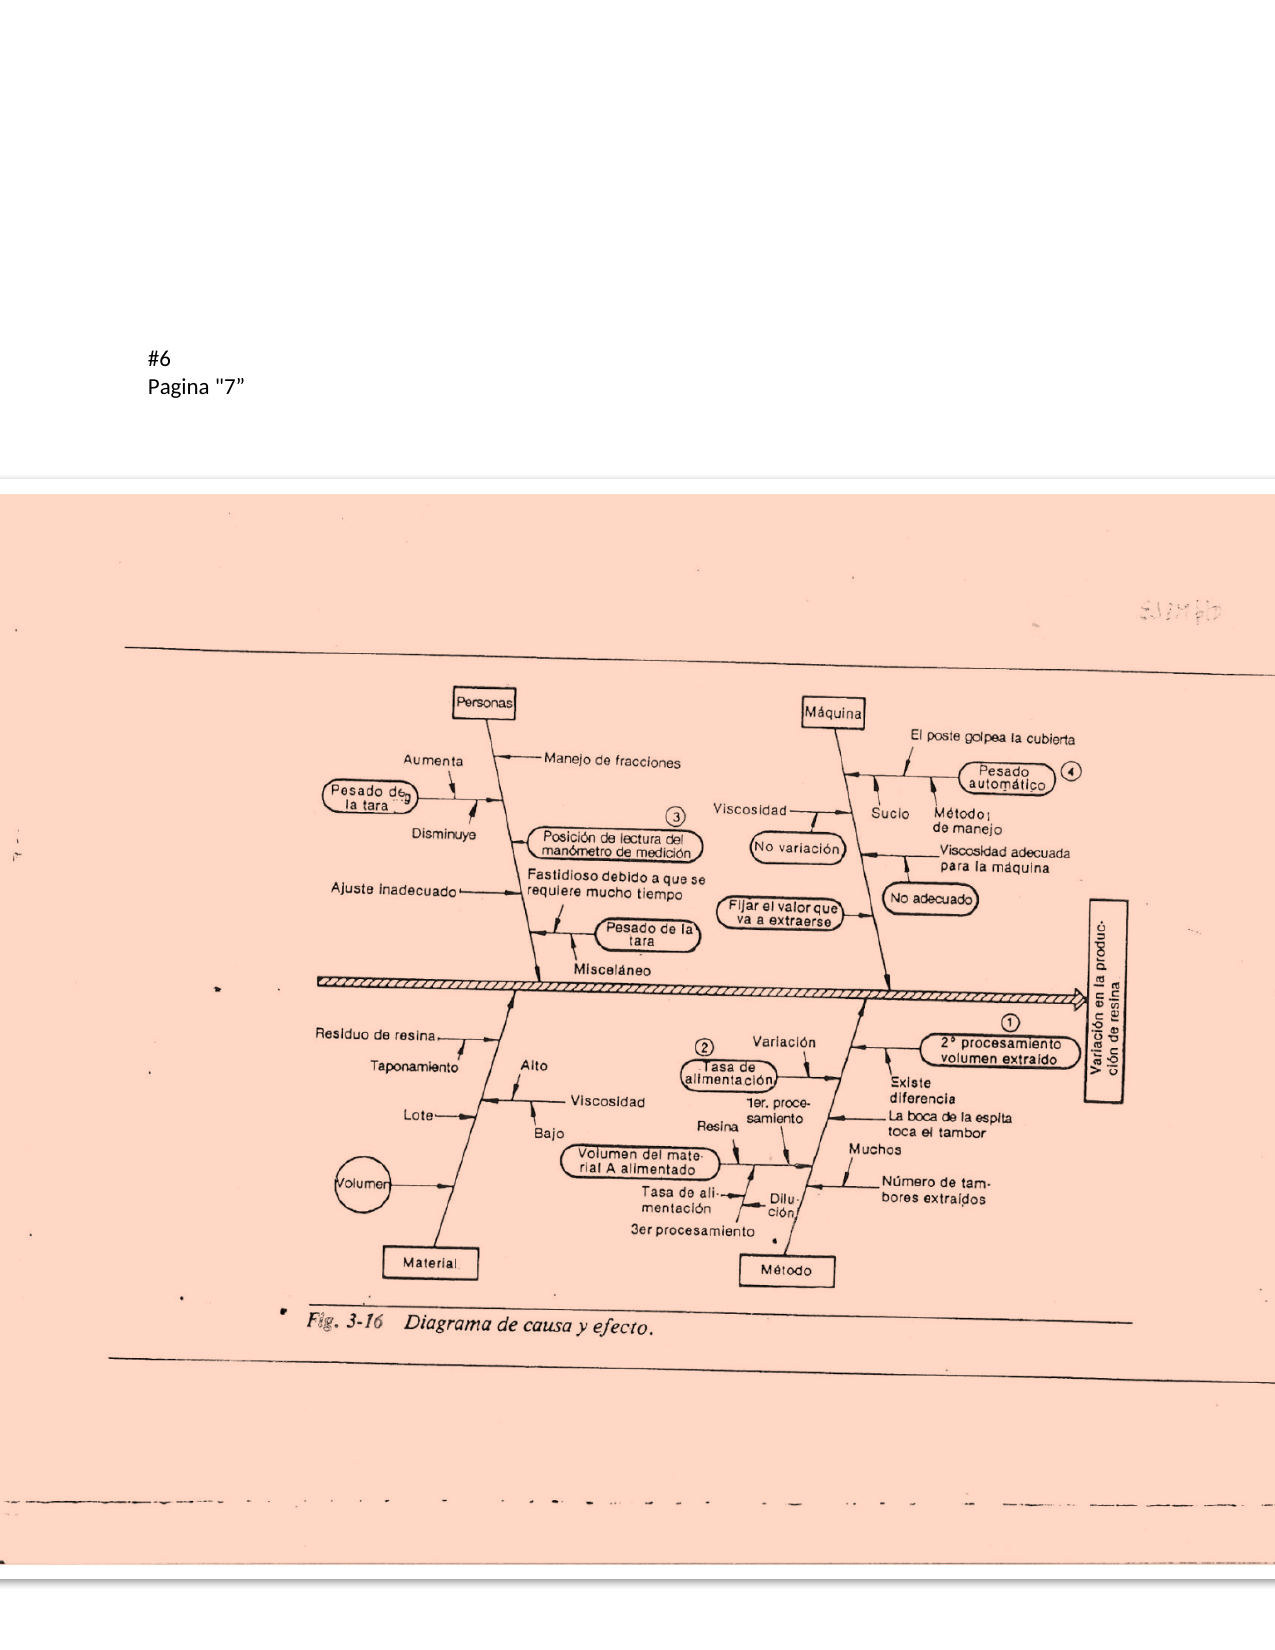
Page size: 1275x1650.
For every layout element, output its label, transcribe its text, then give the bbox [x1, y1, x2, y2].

text Pagina "7” [148, 372, 1127, 400]
text #6 [148, 344, 1127, 372]
